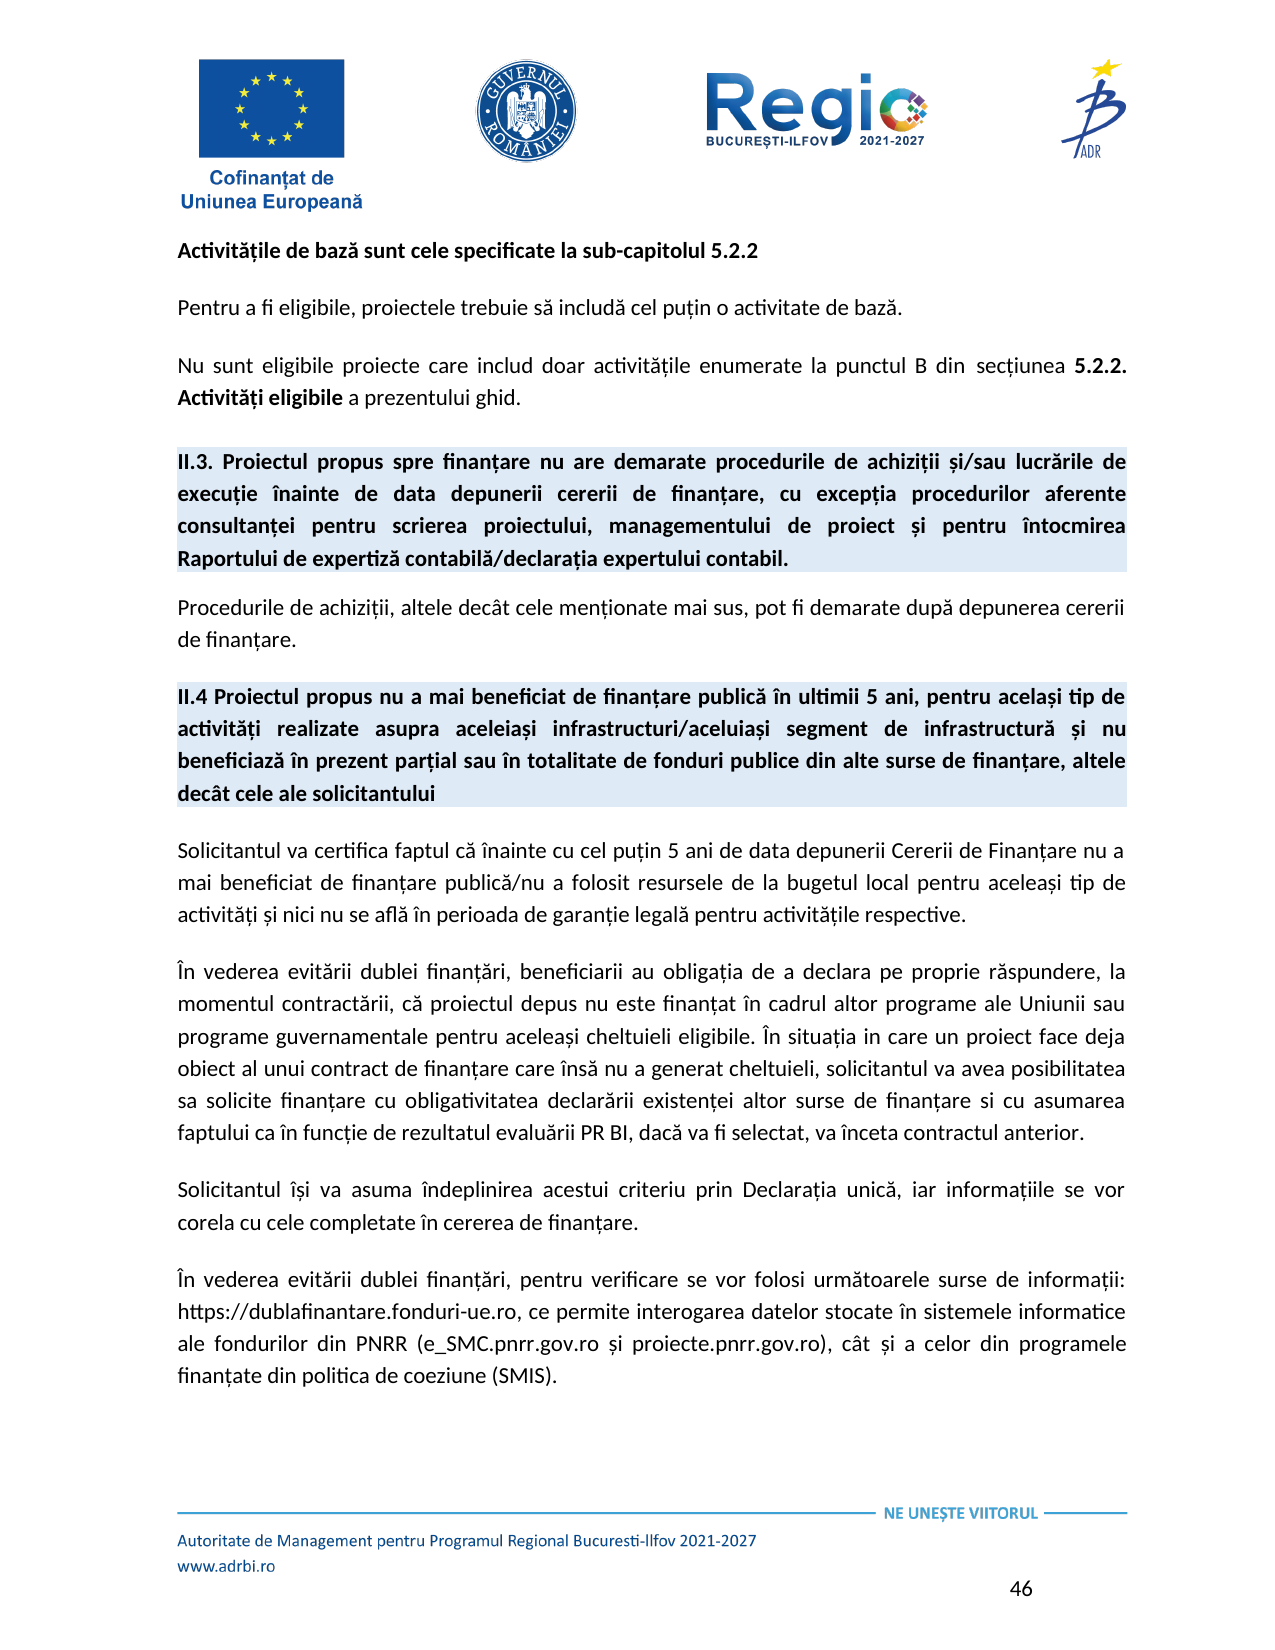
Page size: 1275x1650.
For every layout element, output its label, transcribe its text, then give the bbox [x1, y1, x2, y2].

text Solicitantul își va asuma îndeplinirea acestui criteriu prin Declarația unică, iar informațiile se vor corela cu cele completate în cererea de finanțare. [177, 1176, 1127, 1236]
text Nu sunt eligibile proiecte care includ doar activitățile enumerate la punctul B din secțiunea 5.2.2. Activități eligibile a prezentului ghid. [177, 351, 1127, 411]
text Pentru a fi eligibile, proiectele trebuie să includă cel puțin o activitate de bază. [177, 293, 1127, 322]
text Activitățile de bază sunt cele specificate la sub-capitolul 5.2.2 [177, 236, 1127, 264]
text II.4 Proiectul propus nu a mai beneficiat de finanțare publică în ultimii 5 ani, pentru același tip de activități realizate asupra aceleiași infrastructuri/aceluiași segment de infrastructură și nu beneficiază în prezent parțial sau în totalitate de fonduri publice din alte surse de finanțare, altele decât cele ale solicitantului [177, 682, 1127, 807]
text Procedurile de achiziții, altele decât cele menționate mai sus, pot fi demarate după depunerea cererii de finanțare. [177, 593, 1127, 653]
text În vederea evitării dublei finanțări, pentru verificare se vor folosi următoarele surse de informații: https://dublafinantare.fonduri-ue.ro, ce permite interogarea datelor stocate în sistemele informatice ale fondurilor din PNRR (e_SMC.pnrr.gov.ro și proiecte.pnrr.gov.ro), cât şi a celor din programele finanţate din politica de coeziune (SMIS). [177, 1265, 1127, 1389]
picture [177, 59, 1128, 212]
text În vederea evitării dublei finanțări, beneficiarii au obligația de a declara pe proprie răspundere, la momentul contractării, că proiectul depus nu este finanțat în cadrul altor programe ale Uniunii sau programe guvernamentale pentru aceleași cheltuieli eligibile. În situația in care un proiect face deja obiect al unui contract de finanțare care însă nu a generat cheltuieli, solicitantul va avea posibilitatea sa solicite finanțare cu obligativitatea declarării existenței altor surse de finanțare si cu asumarea faptului ca în funcție de rezultatul evaluării PR BI, dacă va fi selectat, va înceta contractul anterior. [177, 957, 1127, 1146]
picture [177, 1507, 1128, 1572]
text Solicitantul va certifica faptul că înainte cu cel puțin 5 ani de data depunerii Cererii de Finanțare nu a mai beneficiat de finanțare publică/nu a folosit resursele de la bugetul local pentru aceleași tip de activități şi nici nu se află în perioada de garanție legală pentru activitățile respective. [177, 836, 1127, 928]
text II.3. Proiectul propus spre finanțare nu are demarate procedurile de achiziții și/sau lucrările de execuție înainte de data depunerii cererii de finanțare, cu excepția procedurilor aferente consultanței pentru scrierea proiectului, managementului de proiect și pentru întocmirea Raportului de expertiză contabilă/declarația expertului contabil. [177, 447, 1127, 572]
